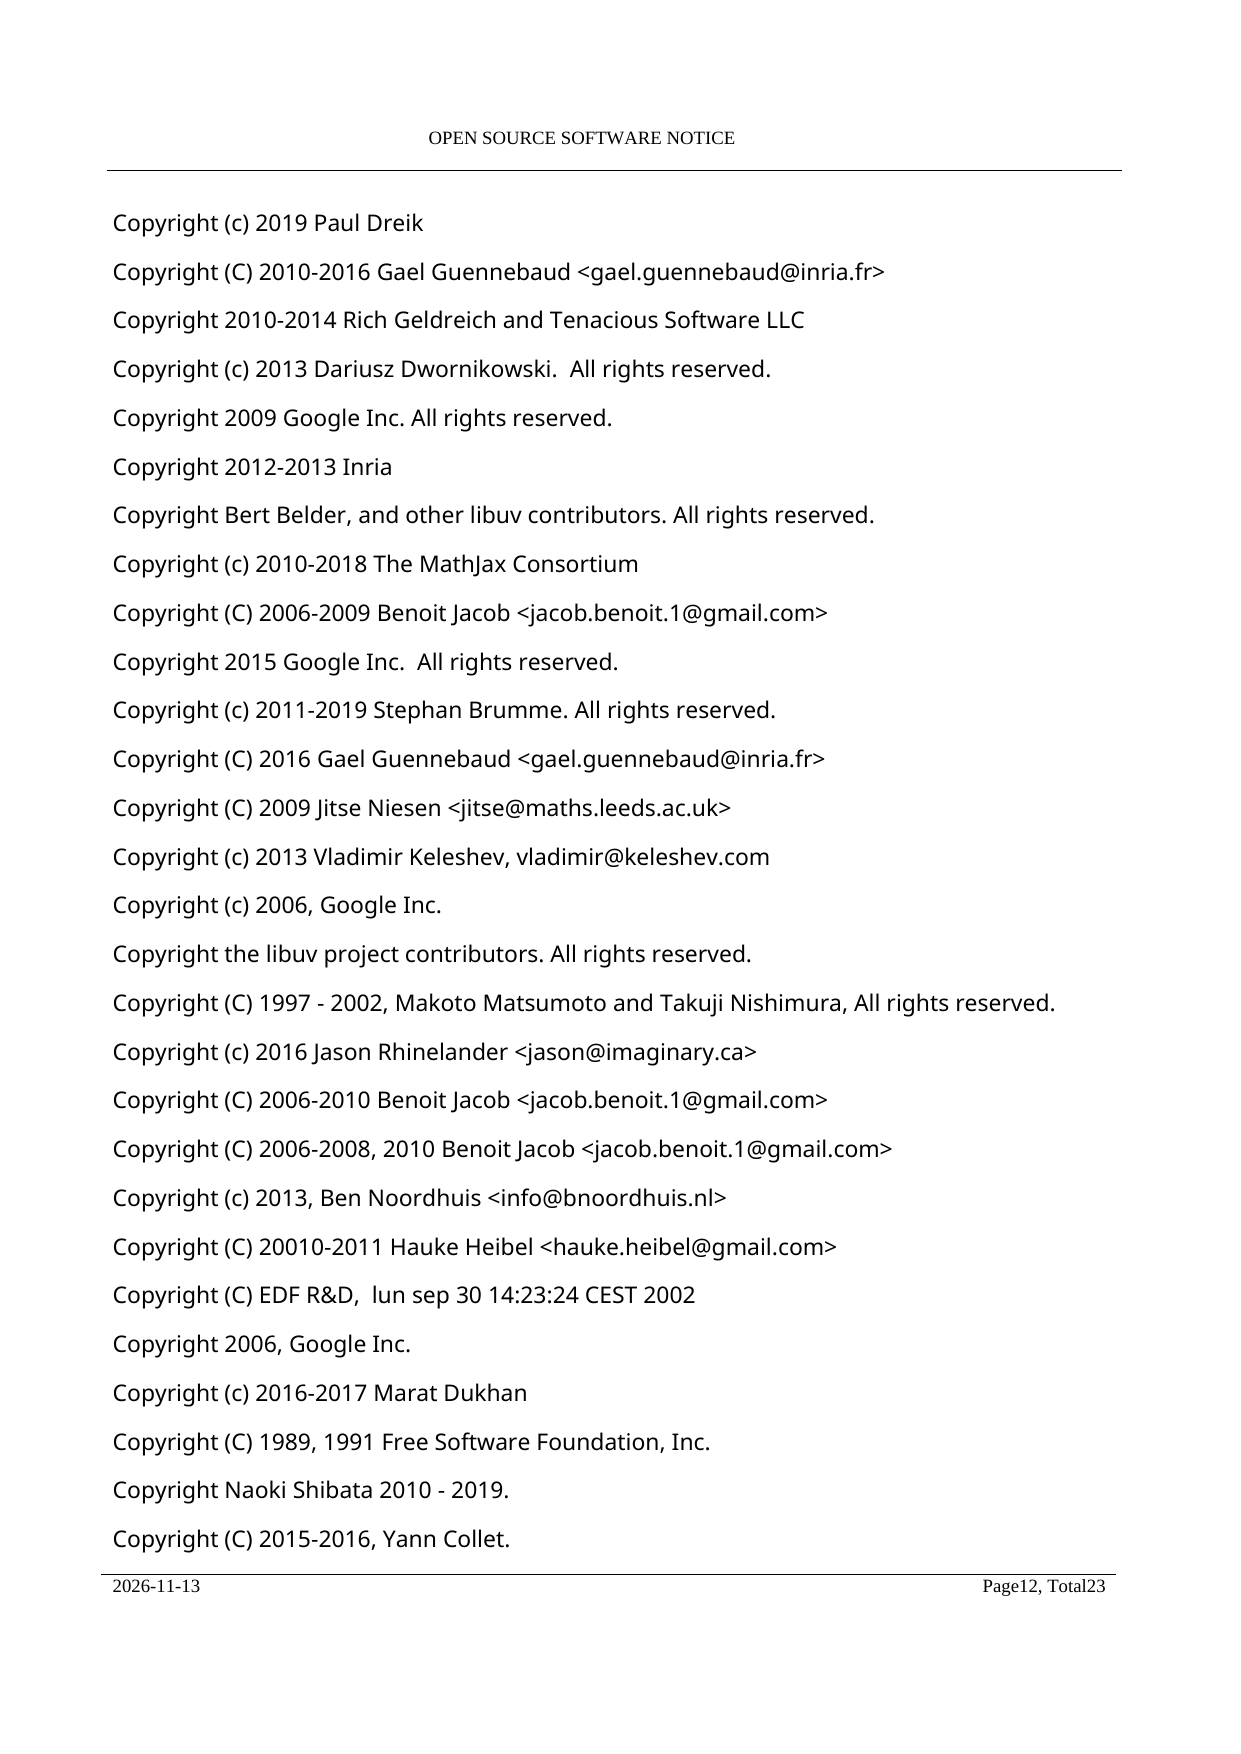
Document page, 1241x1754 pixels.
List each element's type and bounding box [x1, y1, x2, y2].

text [112, 206, 1128, 1555]
